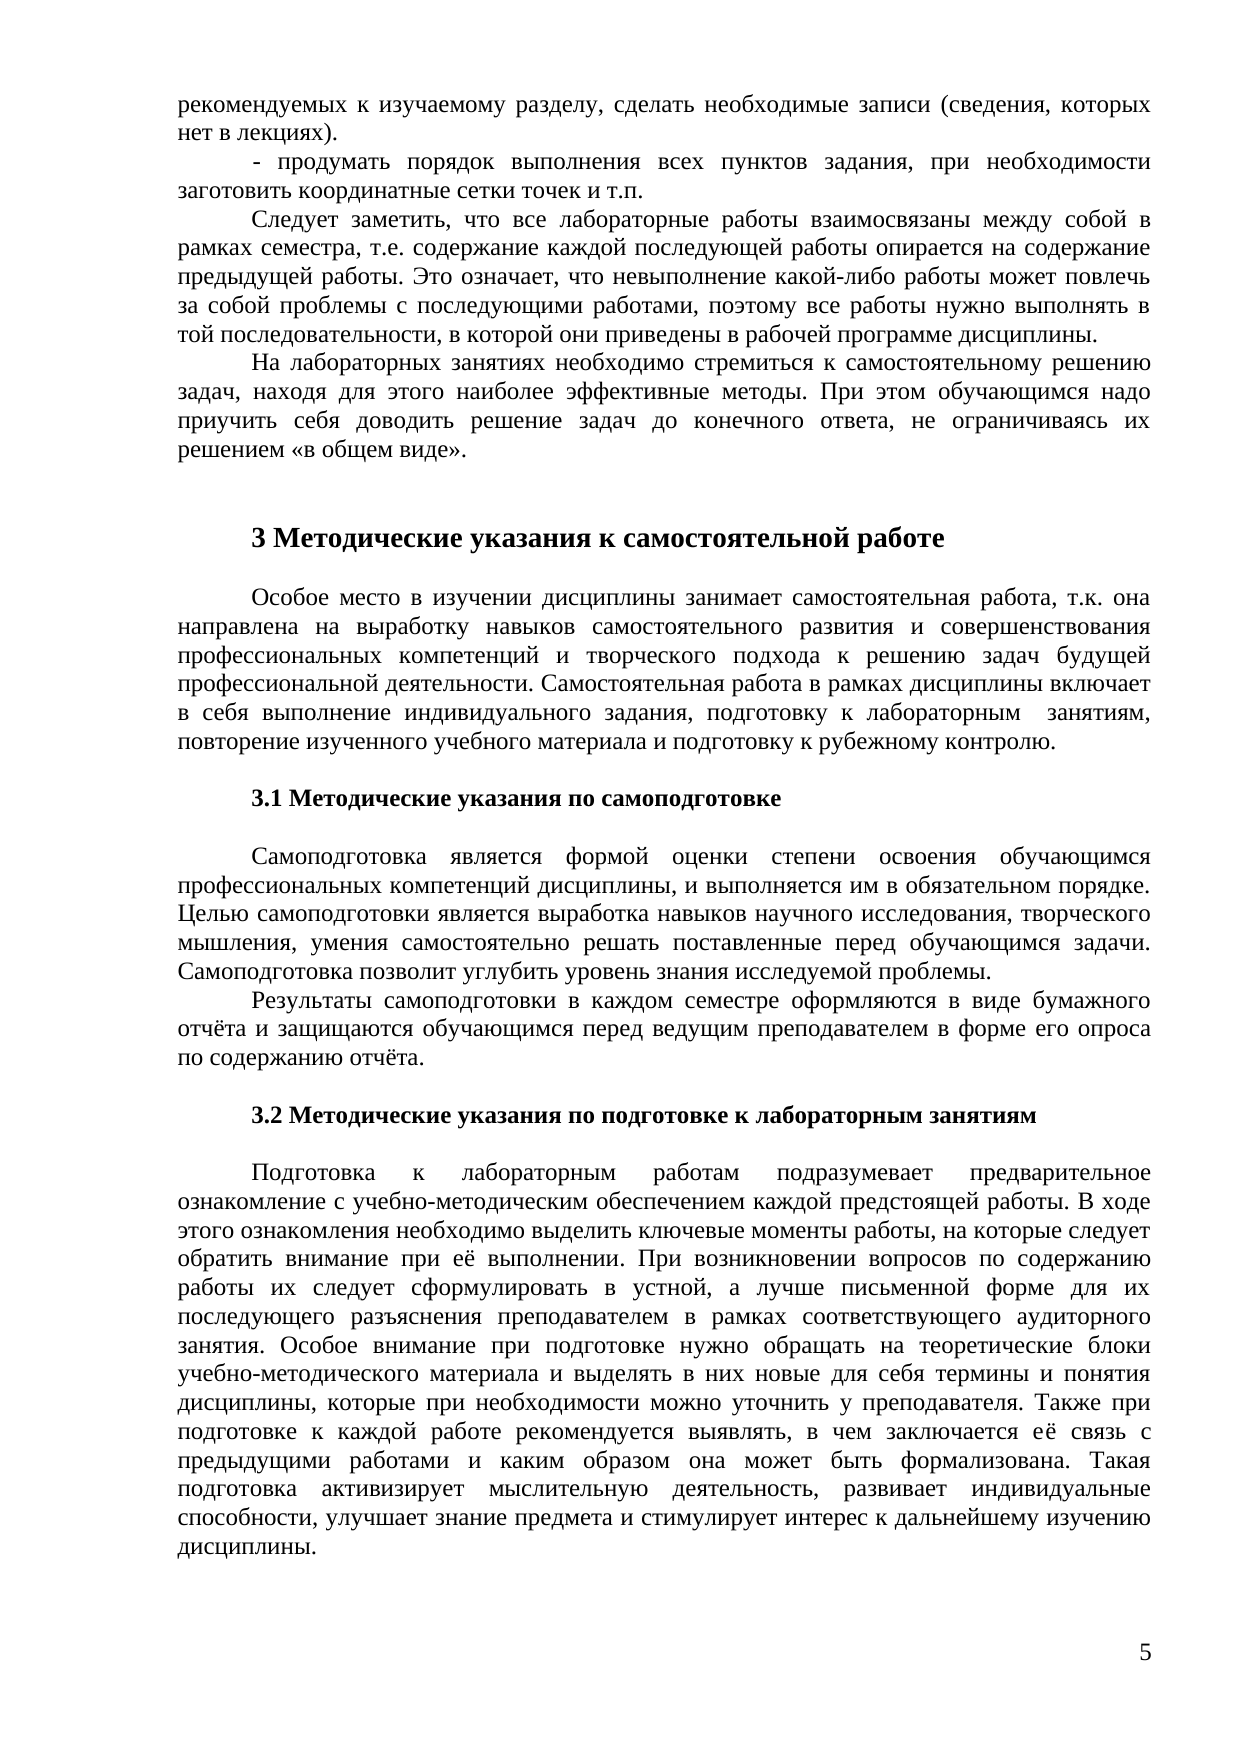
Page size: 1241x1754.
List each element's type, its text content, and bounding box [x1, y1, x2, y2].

text Результаты самоподготовки в каждом семестре оформляются в виде бумажного отчёта и защищаются обучающимся перед ведущим преподавателем в форме его опроса по содержанию отчёта. [177, 985, 1152, 1071]
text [177, 89, 1152, 146]
text Подготовка к лабораторным работам подразумевает предварительное ознакомление с учебно-методическим обеспечением каждой предстоящей работы. В ходе этого ознакомления необходимо выделить ключевые моменты работы, на которые следует обратить внимание при её выполнении. При возникновении вопросов по содержанию работы их следует сформулировать в устной, а лучше письменной форме для их последующего разъяснения преподавателем в рамках соответствующего аудиторного занятия. Особое внимание при подготовке нужно обращать на теоретические блоки учебно-методического материала и выделять в них новые для себя термины и понятия дисциплины, которые при необходимости можно уточнить у преподавателя. Также при подготовке к каждой работе рекомендуется выявлять, в чем заключается её связь с предыдущими работами и каким образом она может быть формализована. Такая подготовка активизирует мыслительную деятельность, развивает индивидуальные способности, улучшает знание предмета и стимулирует интерес к дальнейшему изучению дисциплины. [177, 1157, 1152, 1560]
subtitle 3.1 Методические указания по самоподготовке [177, 783, 1152, 812]
subtitle 3.2 Методические указания по подготовке к лабораторным занятиям [177, 1100, 1152, 1128]
text Особое место в изучении дисциплины занимает самостоятельная работа, т.к. она направлена на выработку навыков самостоятельного развития и совершенствования профессиональных компетенций и творческого подхода к решению задач будущей профессиональной деятельности. Самостоятельная работа в рамках дисциплины включает в себя выполнение индивидуального задания, подготовку к лабораторным занятиям, повторение изученного учебного материала и подготовку к рубежному контролю. [177, 582, 1152, 755]
text На лабораторных занятиях необходимо стремиться к самостоятельному решению задач, находя для этого наиболее эффективные методы. При этом обучающимся надо приучить себя доводить решение задач до конечного ответа, не ограничиваясь их решением «в общем виде». [177, 347, 1152, 462]
text - продумать порядок выполнения всех пунктов задания, при необходимости заготовить координатные сетки точек и т.п. [177, 146, 1152, 204]
text Самоподготовка является формой оценки степени освоения обучающимся профессиональных компетенций дисциплины, и выполняется им в обязательном порядке. Целью самоподготовки является выработка навыков научного исследования, творческого мышления, умения самостоятельно решать поставленные перед обучающимся задачи. Самоподготовка позволит углубить уровень знания исследуемой проблемы. [177, 841, 1152, 985]
subtitle 3 Методические указания к самостоятельной работе [177, 520, 1152, 553]
text Следует заметить, что все лабораторные работы взаимосвязаны между собой в рамках семестра, т.е. содержание каждой последующей работы опирается на содержание предыдущей работы. Это означает, что невыполнение какой-либо работы может повлечь за собой проблемы с последующими работами, поэтому все работы нужно выполнять в той последовательности, в которой они приведены в рабочей программе дисциплины. [177, 204, 1152, 347]
